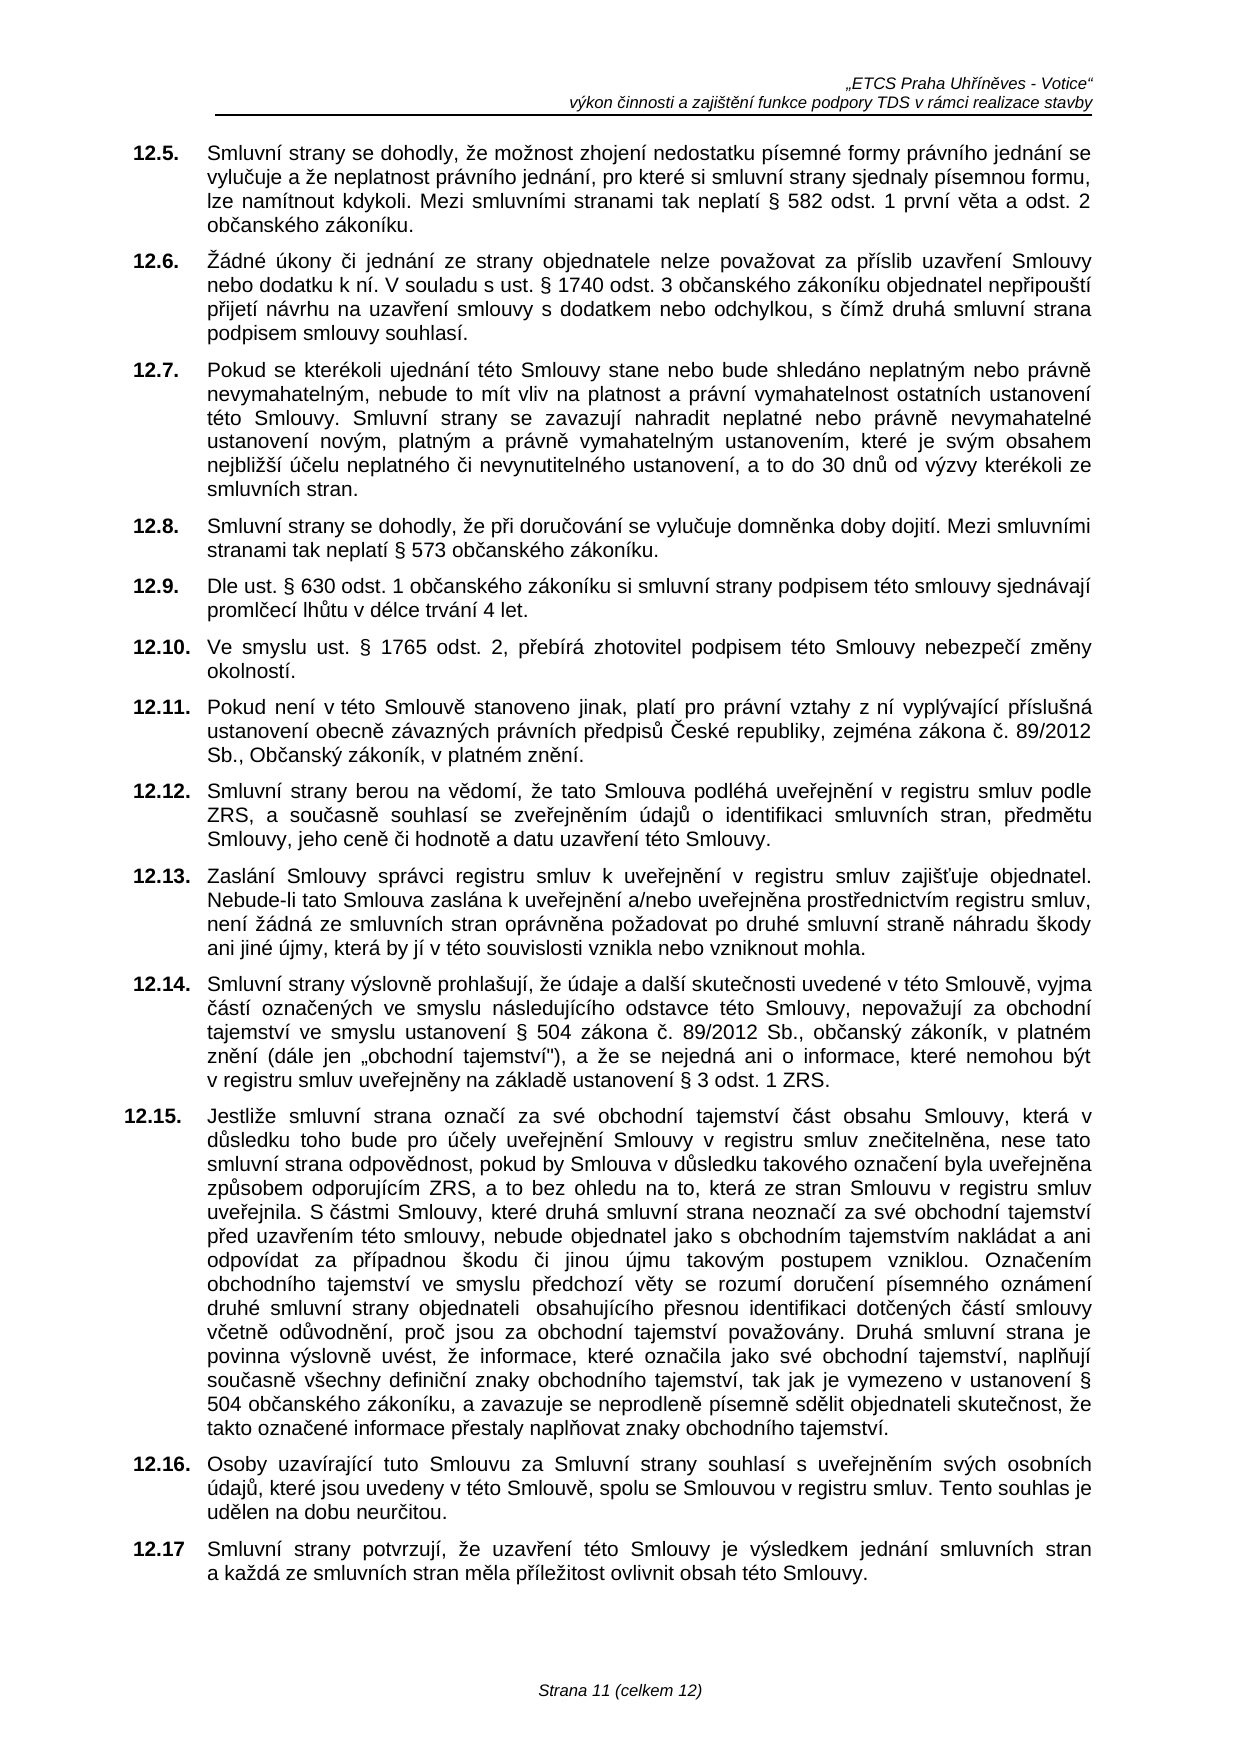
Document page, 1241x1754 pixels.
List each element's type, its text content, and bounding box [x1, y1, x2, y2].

text 12.6. Žádné úkony či jednání ze strany objednatele nelze považovat za příslib uzavření Smlouvy nebo dodatku k ní. V souladu s ust. § 1740 odst. 3 občanského zákoníku objednatel nepřipouští přijetí návrhu na uzavření smlouvy s dodatkem nebo odchylkou, s čímž druhá smluvní strana podpisem smlouvy souhlasí. [133, 249, 1092, 345]
text 12.9. Dle ust. § 630 odst. 1 občanského zákoníku si smluvní strany podpisem této smlouvy sjednávají promlčecí lhůtu v délce trvání 4 let. [133, 574, 1092, 622]
text 12.8. Smluvní strany se dohodly, že při doručování se vylučuje domněnka doby dojití. Mezi smluvními stranami tak neplatí § 573 občanského zákoníku. [133, 514, 1092, 562]
text 12.11. Pokud není v této Smlouvě stanoveno jinak, platí pro právní vztahy z ní vyplývající příslušná ustanovení obecně závazných právních předpisů České republiky, zejména zákona č. 89/2012 Sb., Občanský zákoník, v platném znění. [133, 695, 1092, 767]
text 12.15. Jestliže smluvní strana označí za své obchodní tajemství část obsahu Smlouvy, která v důsledku toho bude pro účely uveřejnění Smlouvy v registru smluv znečitelněna, nese tato smluvní strana odpovědnost, pokud by Smlouva v důsledku takového označení byla uveřejněna způsobem odporujícím ZRS, a to bez ohledu na to, která ze stran Smlouvu v registru smluv uveřejnila. S částmi Smlouvy, které druhá smluvní strana neoznačí za své obchodní tajemství před uzavřením této smlouvy, nebude objednatel jako s obchodním tajemstvím nakládat a ani odpovídat za případnou škodu či jinou újmu takovým postupem vzniklou. Označením obchodního tajemství ve smyslu předchozí věty se rozumí doručení písemného oznámení druhé smluvní strany objednateli obsahujícího přesnou identifikaci dotčených částí smlouvy včetně odůvodnění, proč jsou za obchodní tajemství považovány. Druhá smluvní strana je povinna výslovně uvést, že informace, které označila jako své obchodní tajemství, naplňují současně všechny definiční znaky obchodního tajemství, tak jak je vymezeno v ustanovení § 504 občanského zákoníku, a zavazuje se neprodleně písemně sdělit objednateli skutečnost, že takto označené informace přestaly naplňovat znaky obchodního tajemství. [118, 1104, 1093, 1440]
text 12.17 Smluvní strany potvrzují, že uzavření této Smlouvy je výsledkem jednání smluvních stran a každá ze smluvních stran měla příležitost ovlivnit obsah této Smlouvy. [133, 1537, 1093, 1584]
text 12.5. Smluvní strany se dohodly, že možnost zhojení nedostatku písemné formy právního jednání se vylučuje a že neplatnost právního jednání, pro které si smluvní strany sjednaly písemnou formu, lze namítnout kdykoli. Mezi smluvními stranami tak neplatí § 582 odst. 1 první věta a odst. 2 občanského zákoníku. [133, 141, 1092, 237]
text 12.10. Ve smyslu ust. § 1765 odst. 2, přebírá zhotovitel podpisem této Smlouvy nebezpečí změny okolností. [133, 634, 1092, 682]
text 12.7. Pokud se kterékoli ujednání této Smlouvy stane nebo bude shledáno neplatným nebo právně nevymahatelným, nebude to mít vliv na platnost a právní vymahatelnost ostatních ustanovení této Smlouvy. Smluvní strany se zavazují nahradit neplatné nebo právně nevymahatelné ustanovení novým, platným a právně vymahatelným ustanovením, které je svým obsahem nejbližší účelu neplatného či nevynutitelného ustanovení, a to do 30 dnů od výzvy kterékoli ze smluvních stran. [133, 357, 1092, 501]
text 12.14. Smluvní strany výslovně prohlašují, že údaje a další skutečnosti uvedené v této Smlouvě, vyjma částí označených ve smyslu následujícího odstavce této Smlouvy, nepovažují za obchodní tajemství ve smyslu ustanovení § 504 zákona č. 89/2012 Sb., občanský zákoník, v platném znění (dále jen „obchodní tajemství"), a že se nejedná ani o informace, které nemohou být v registru smluv uveřejněny na základě ustanovení § 3 odst. 1 ZRS. [133, 972, 1093, 1092]
text 12.12. Smluvní strany berou na vědomí, že tato Smlouva podléhá uveřejnění v registru smluv podle ZRS, a současně souhlasí se zveřejněním údajů o identifikaci smluvních stran, předmětu Smlouvy, jeho ceně či hodnotě a datu uzavření této Smlouvy. [133, 779, 1093, 851]
text 12.13. Zaslání Smlouvy správci registru smluv k uveřejnění v registru smluv zajišťuje objednatel. Nebude-li tato Smlouva zaslána k uveřejnění a/nebo uveřejněna prostřednictvím registru smluv, není žádná ze smluvních stran oprávněna požadovat po druhé smluvní straně náhradu škody ani jiné újmy, která by jí v této souvislosti vznikla nebo vzniknout mohla. [133, 864, 1093, 959]
text 12.16. Osoby uzavírající tuto Smlouvu za Smluvní strany souhlasí s uveřejněním svých osobních údajů, které jsou uvedeny v této Smlouvě, spolu se Smlouvou v registru smluv. Tento souhlas je udělen na dobu neurčitou. [133, 1452, 1093, 1524]
